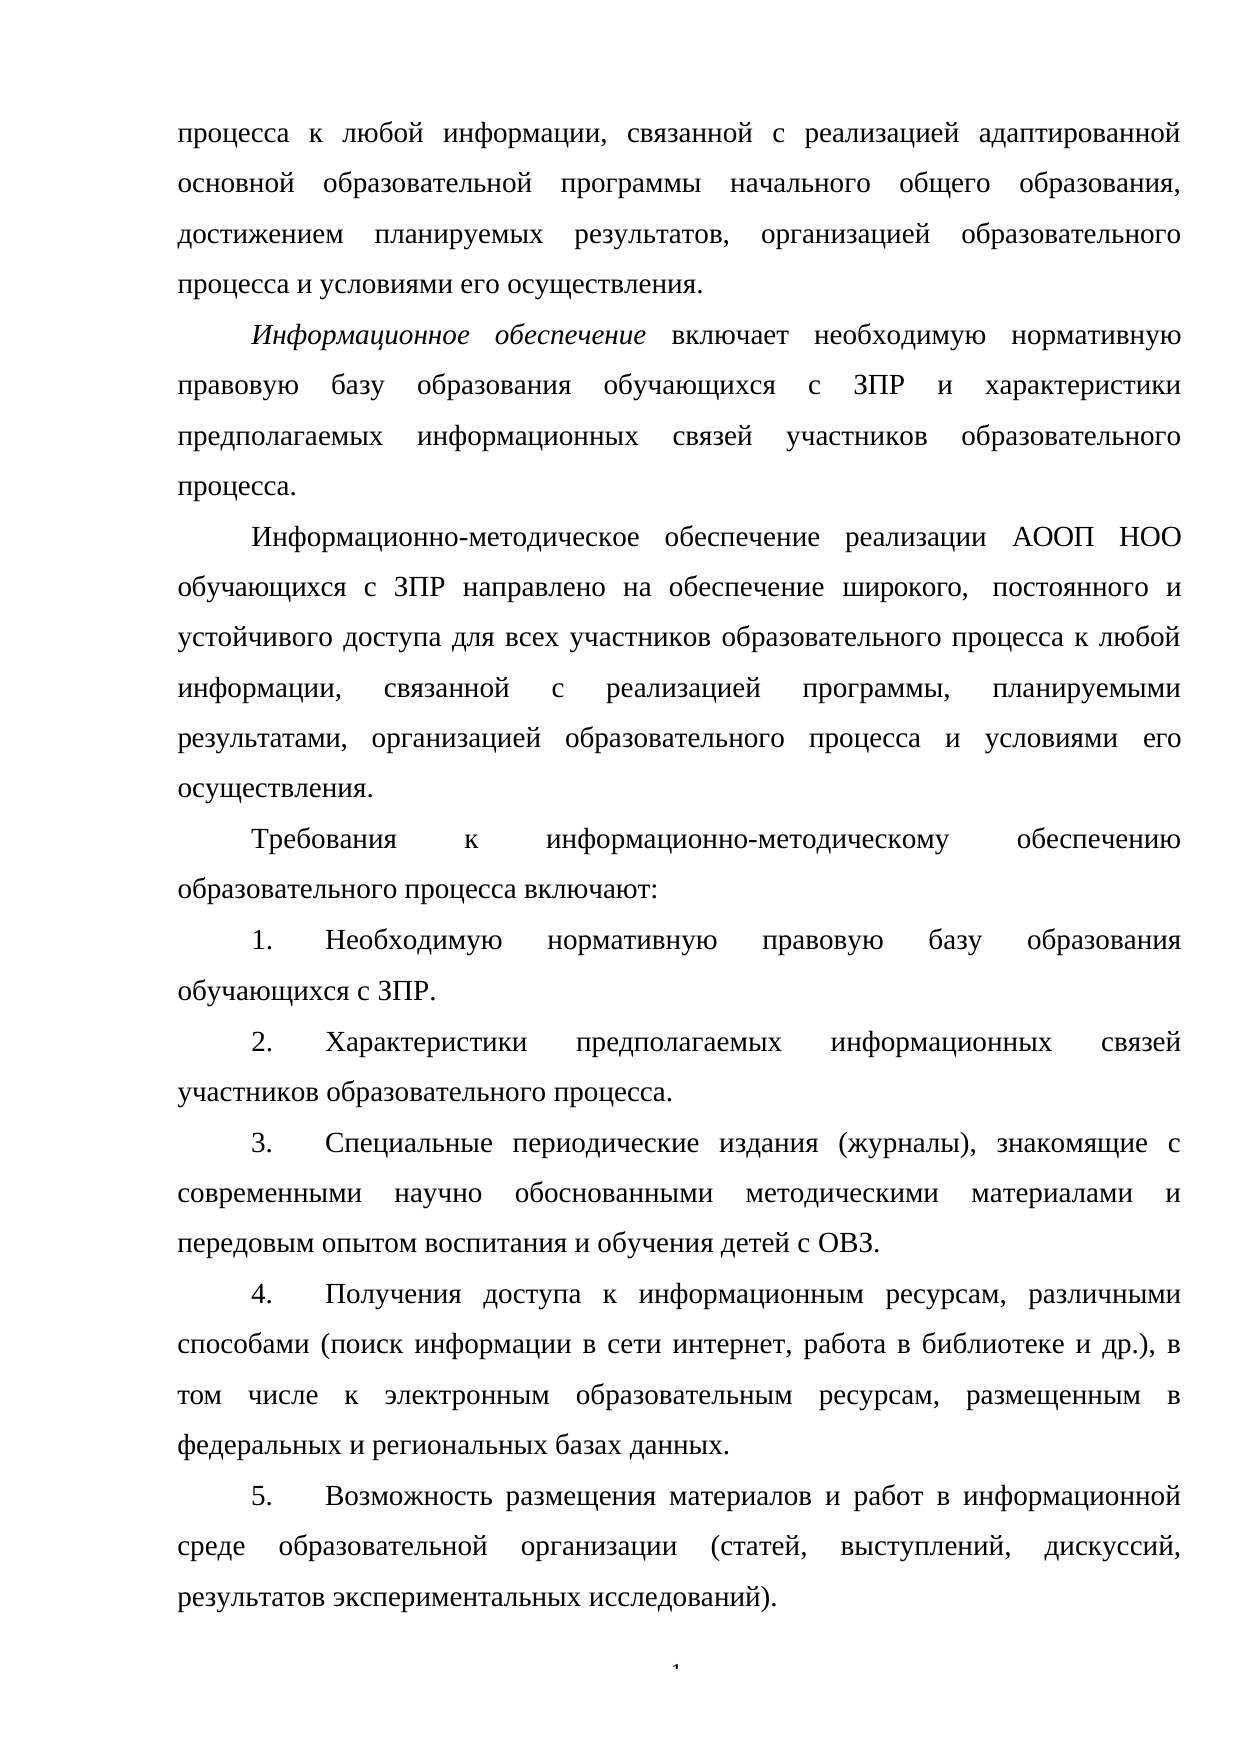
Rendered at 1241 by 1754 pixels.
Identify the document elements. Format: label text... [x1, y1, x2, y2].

list Получения доступа к информационным ресурсам, различными способами (поиск информации в сети интернет, работа в библиотеке и др.), в том числе к электронным образовательным ресурсам, размещенным в федеральных и региональных базах данных. [177, 1276, 1182, 1461]
list Необходимую нормативную правовую базу образования обучающихся с ЗПР. [177, 922, 1182, 1006]
text Информационно-методическое обеспечение реализации АООП НОО обучающихся с ЗПР направлено на обеспечение широкого, постоянного и устойчивого доступа для всех участников образовательного процесса к любой информации, связанной с реализацией программы, планируемыми результатами, организацией образовательного процесса и условиями его осуществления. [177, 519, 1182, 804]
text Информационное обеспечение включает необходимую нормативную правовую базу образования обучающихся с ЗПР и характеристики предполагаемых информационных связей участников образовательного процесса. [177, 317, 1182, 502]
list Специальные периодические издания (журналы), знакомящие с современными научно обоснованными методическими материалами и передовым опытом воспитания и обучения детей с ОВЗ. [177, 1125, 1181, 1259]
text Требования к информационно-методическому обеспечению образовательного процесса включают: [177, 821, 1182, 905]
text процесса к любой информации, связанной с реализацией адаптированной основной образовательной программы начального общего образования, достижением планируемых результатов, организацией образовательного процесса и условиями его осуществления. [177, 115, 1182, 300]
list Характеристики предполагаемых информационных связей участников образовательного процесса. [177, 1024, 1182, 1108]
list Возможность размещения материалов и работ в информационной среде образовательной организации (статей, выступлений, дискуссий, результатов экспериментальных исследований). [177, 1478, 1182, 1612]
